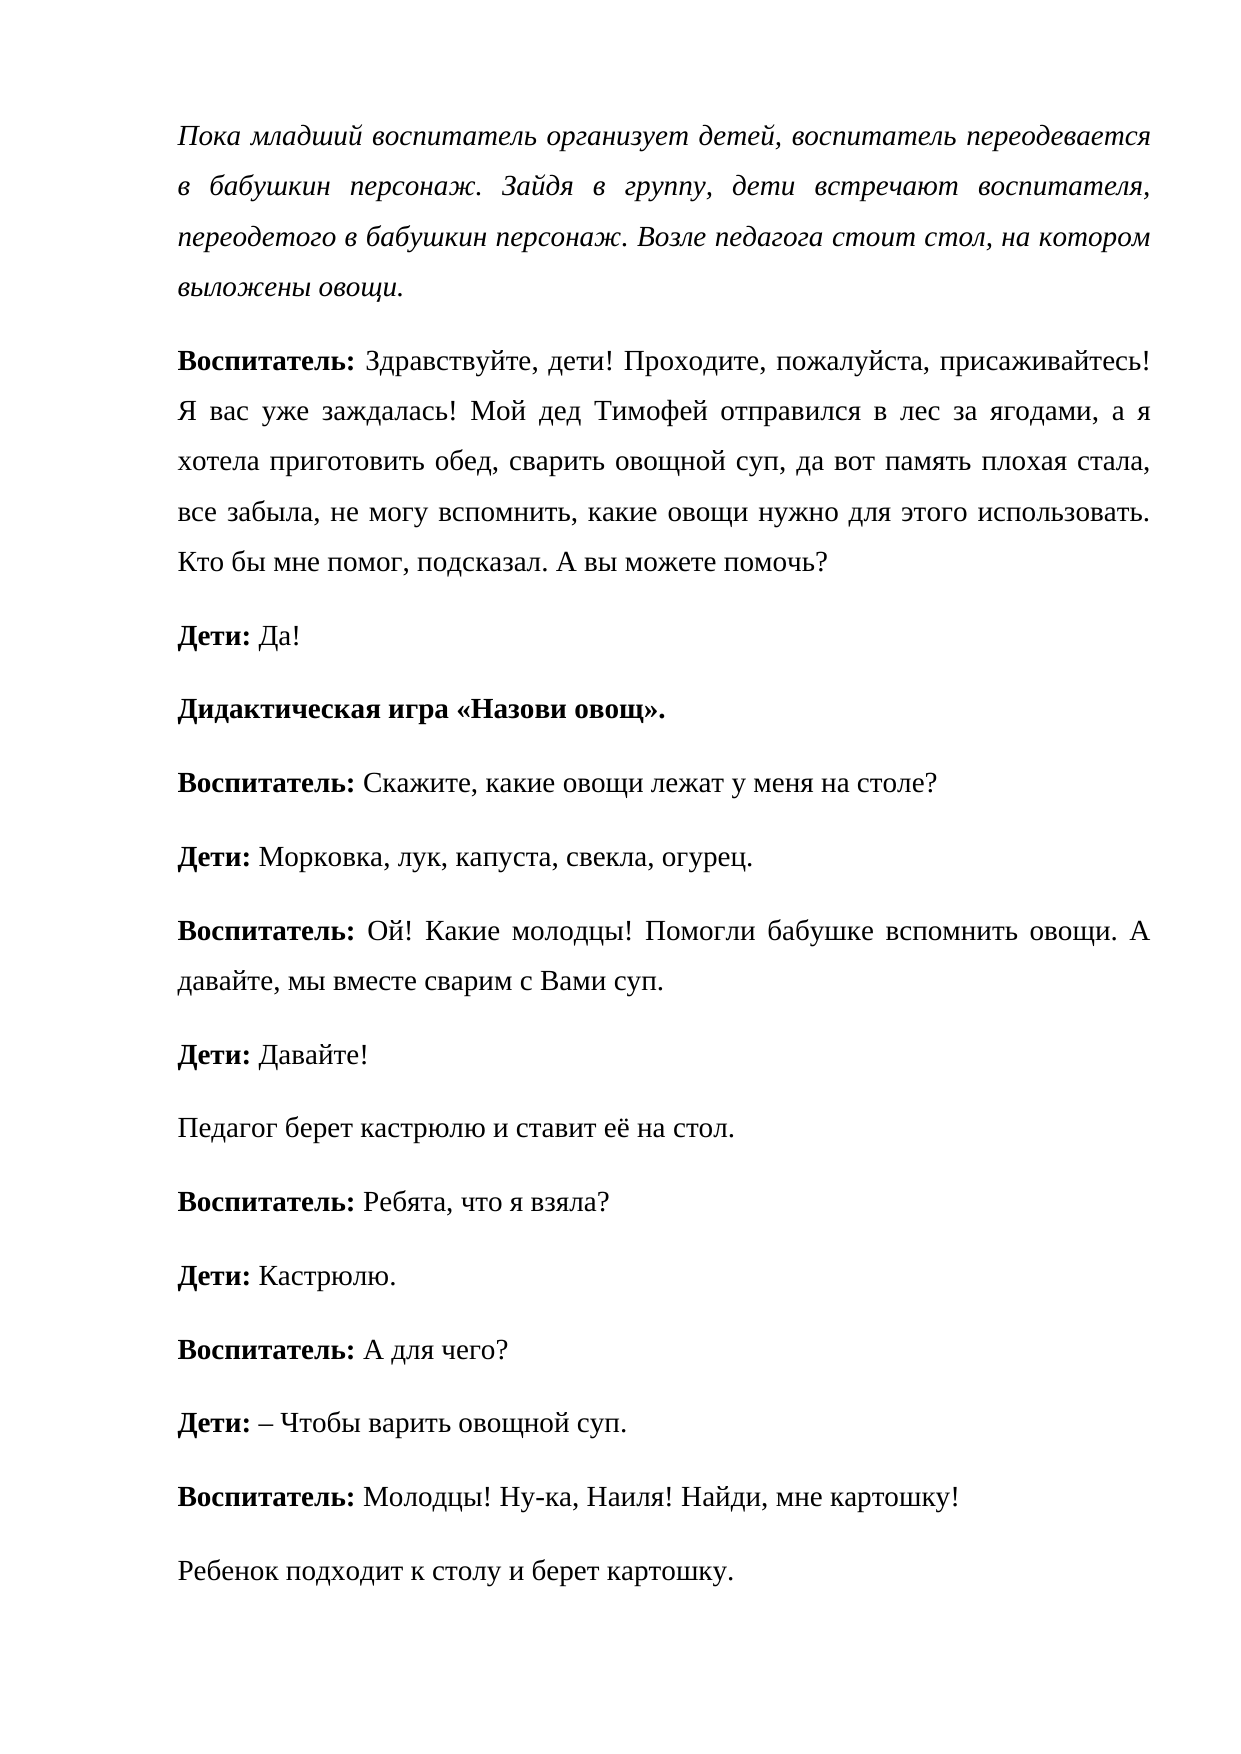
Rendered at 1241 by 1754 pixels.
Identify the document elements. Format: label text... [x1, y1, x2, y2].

text Пока младший воспитатель организует детей, воспитатель переодевается в бабушкин персонаж. Зайдя в группу, дети встречают воспитателя, переодетого в бабушкин персонаж. Возле педагога стоит стол, на котором выложены овощи. [177, 118, 1152, 303]
text Воспитатель: А для чего? [177, 1332, 1152, 1365]
text Воспитатель: Здравствуйте, дети! Проходите, пожалуйста, присаживайтесь! Я вас уже заждалась! Мой дед Тимофей отправился в лес за ягодами, а я хотела приготовить обед, сварить овощной суп, да вот память плохая стала, все забыла, не могу вспомнить, какие овощи нужно для этого использовать. Кто бы мне помог, подсказал. А вы можете помочь? [177, 343, 1152, 578]
text Воспитатель: Ой! Какие молодцы! Помогли бабушке вспомнить овощи. А давайте, мы вместе сварим с Вами суп. [177, 913, 1152, 997]
text Ребенок подходит к столу и берет картошку. [177, 1553, 1152, 1587]
text Воспитатель: Ребята, что я взяла? [177, 1184, 1152, 1218]
text Воспитатель: Молодцы! Ну-ка, Наиля! Найди, мне картошку! [177, 1479, 1152, 1513]
text Педагог берет кастрюлю и ставит её на стол. [177, 1111, 1152, 1144]
text Дидактическая игра «Назови овощ». [177, 692, 1152, 725]
text Дети: Кастрюлю. [177, 1258, 1152, 1292]
text Дети: Морковка, лук, капуста, свекла, огурец. [177, 839, 1152, 873]
text Дети: – Чтобы варить овощной суп. [177, 1406, 1152, 1439]
text Дети: Да! [177, 618, 1152, 651]
text Воспитатель: Скажите, какие овощи лежат у меня на столе? [177, 765, 1152, 799]
text Дети: Давайте! [177, 1037, 1152, 1070]
